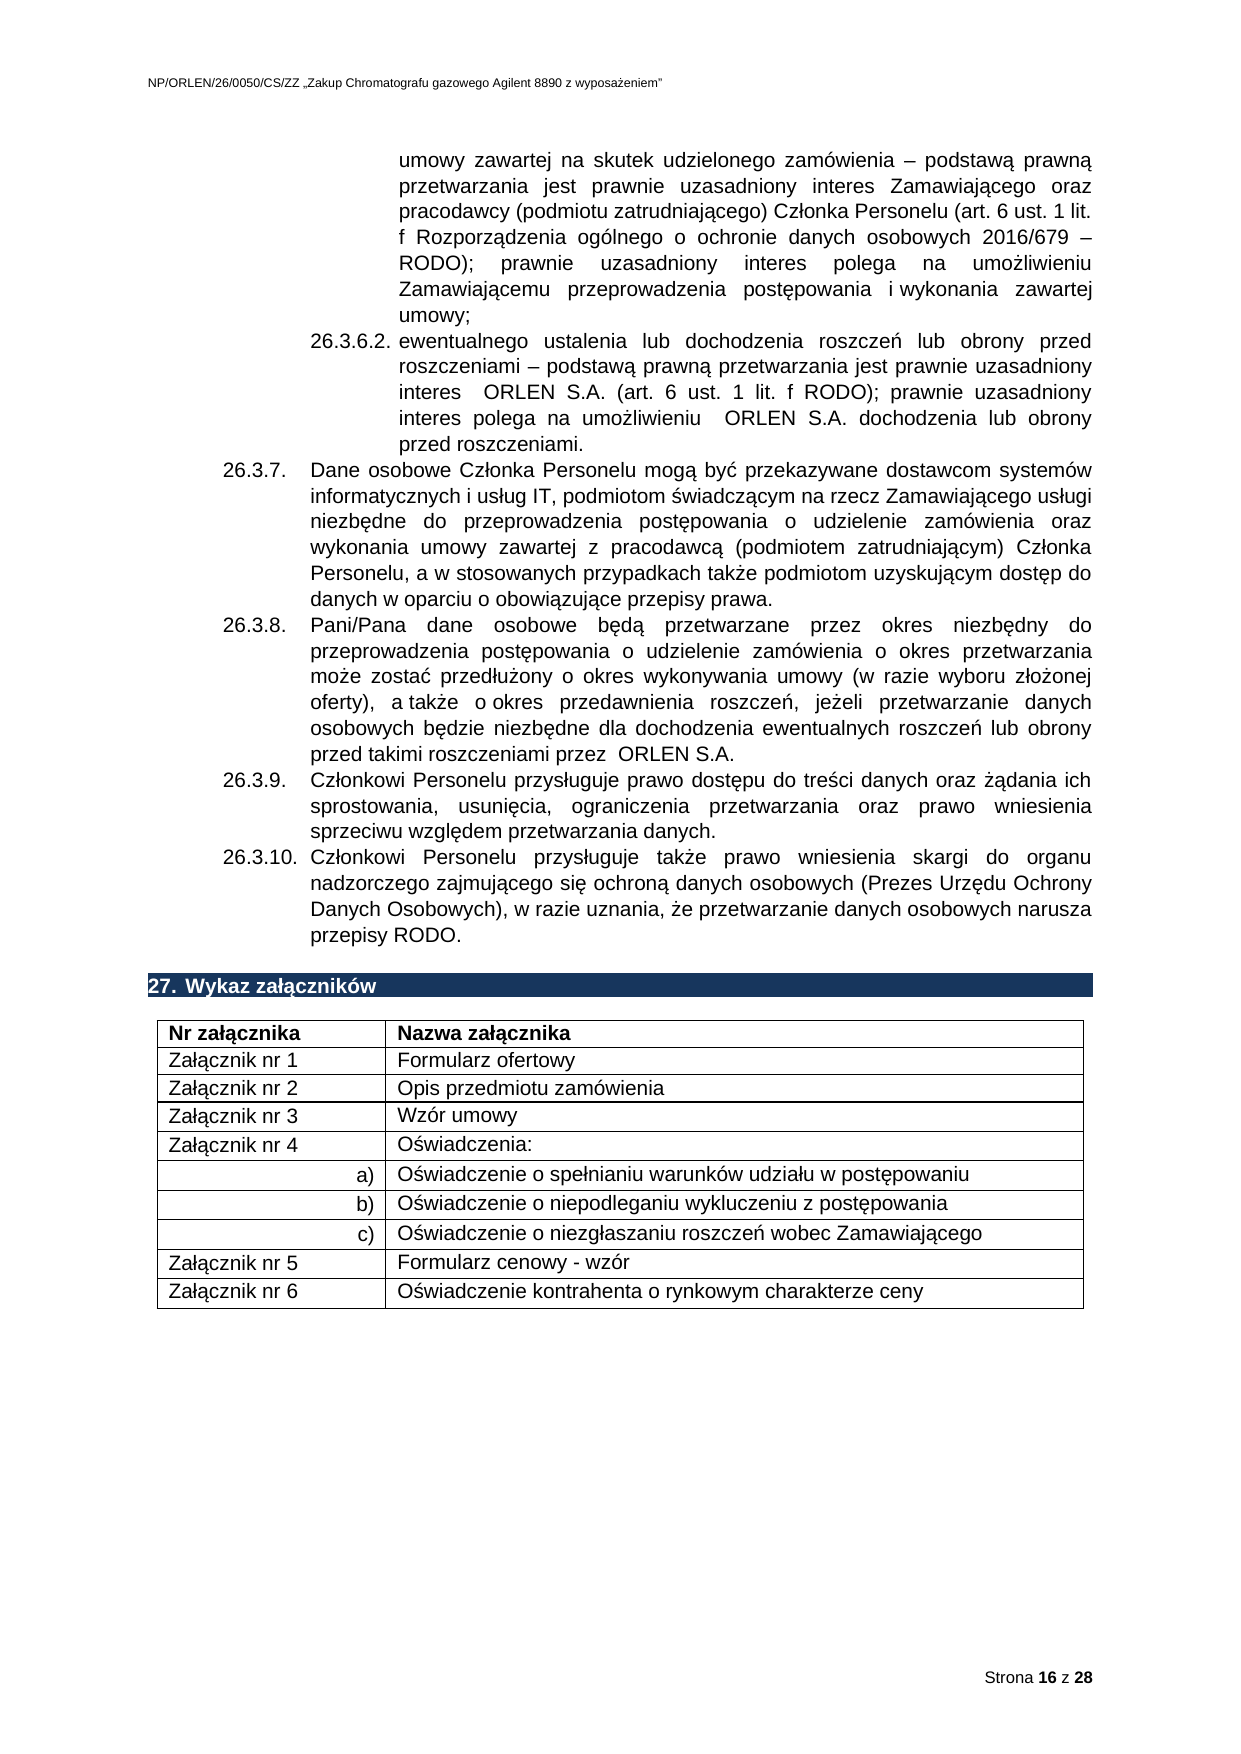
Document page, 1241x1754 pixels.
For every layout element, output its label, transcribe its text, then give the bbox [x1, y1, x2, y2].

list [310, 148, 1093, 327]
list Członkowi Personelu przysługuje także prawo wniesienia skargi do organu nadzorczego zajmującego się ochroną danych osobowych (Prezes Urzędu Ochrony Danych Osobowych), w razie uznania, że przetwarzanie danych osobowych narusza przepisy RODO. [223, 845, 1093, 947]
table_cell Formularz ofertowy [386, 1048, 1083, 1074]
table_header Nazwa załącznika [386, 1021, 1083, 1047]
table_cell b) [158, 1191, 385, 1219]
text Wykaz załączników [148, 973, 1093, 997]
list Pani/Pana dane osobowe będą przetwarzane przez okres niezbędny do przeprowadzenia postępowania o udzielenie zamówienia o okres przetwarzania może zostać przedłużony o okres wykonywania umowy (w razie wyboru złożonej oferty), a także o okres przedawnienia roszczeń, jeżeli przetwarzanie danych osobowych będzie niezbędne dla dochodzenia ewentualnych roszczeń lub obrony przed takimi roszczeniami przez ORLEN S.A. [223, 613, 1093, 766]
list Członkowi Personelu przysługuje prawo dostępu do treści danych oraz żądania ich sprostowania, usunięcia, ograniczenia przetwarzania oraz prawo wniesienia sprzeciwu względem przetwarzania danych. [223, 768, 1093, 843]
table_cell Załącznik nr 3 [158, 1103, 385, 1131]
table_cell Oświadczenie o niepodleganiu wykluczeniu z postępowania [386, 1191, 1083, 1219]
table_cell Formularz cenowy - wzór [386, 1250, 1083, 1278]
table_header Nr załącznika [158, 1021, 385, 1047]
table_cell Załącznik nr 2 [158, 1075, 385, 1101]
table_cell c) [158, 1220, 385, 1249]
list Dane osobowe Członka Personelu mogą być przekazywane dostawcom systemów informatycznych i usług IT, podmiotom świadczącym na rzecz Zamawiającego usługi niezbędne do przeprowadzenia postępowania o udzielenie zamówienia oraz wykonania umowy zawartej z pracodawcą (podmiotem zatrudniającym) Członka Personelu, a w stosowanych przypadkach także podmiotom uzyskującym dostęp do danych w oparciu o obowiązujące przepisy prawa. [223, 458, 1093, 611]
table_cell Załącznik nr 6 [158, 1279, 385, 1308]
table_cell Oświadczenie o spełnianiu warunków udziału w postępowaniu [386, 1161, 1083, 1190]
table_cell Opis przedmiotu zamówienia [386, 1075, 1083, 1101]
table_cell Oświadczenia: [386, 1132, 1083, 1160]
table_cell Załącznik nr 5 [158, 1250, 385, 1278]
table_cell Wzór umowy [386, 1103, 1083, 1131]
list ewentualnego ustalenia lub dochodzenia roszczeń lub obrony przed roszczeniami – podstawą prawną przetwarzania jest prawnie uzasadniony interes ORLEN S.A. (art. 6 ust. 1 lit. f RODO); prawnie uzasadniony interes polega na umożliwieniu ORLEN S.A. dochodzenia lub obrony przed roszczeniami. [310, 328, 1093, 456]
table_cell a) [158, 1161, 385, 1190]
table_cell Oświadczenie kontrahenta o rynkowym charakterze ceny [386, 1279, 1083, 1308]
table_cell Załącznik nr 4 [158, 1132, 385, 1160]
table_cell Oświadczenie o niezgłaszaniu roszczeń wobec Zamawiającego [386, 1220, 1083, 1249]
table_cell Załącznik nr 1 [158, 1048, 385, 1074]
